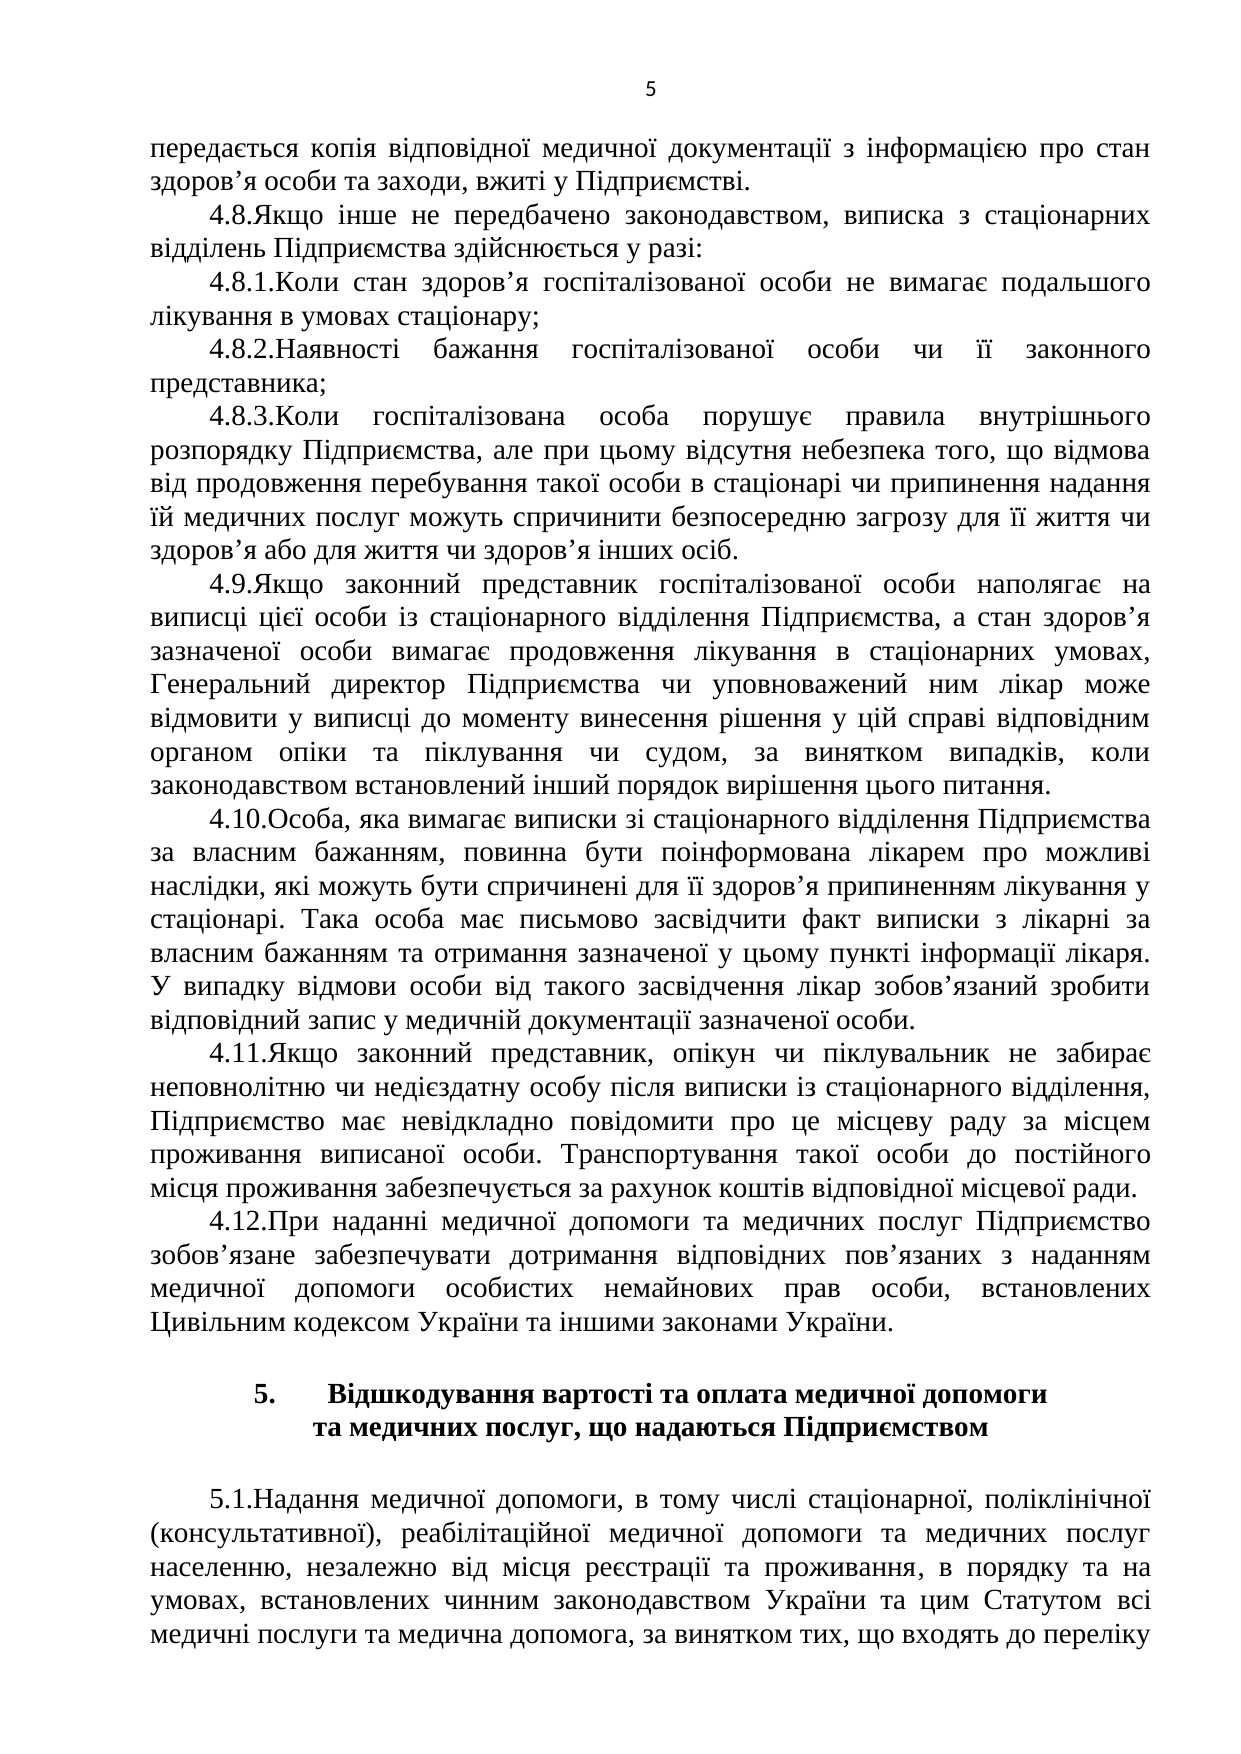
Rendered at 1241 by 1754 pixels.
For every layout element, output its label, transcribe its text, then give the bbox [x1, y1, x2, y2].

list 4.10.Особа, яка вимагає виписки зі стаціонарного відділення Підприємства за власним бажанням, повинна бути поінформована лікарем про можливі наслідки, які можуть бути спричинені для її здоров’я припиненням лікування у стаціонарі. Така особа має письмово засвідчити факт виписки з лікарні за власним бажанням та отримання зазначеної у цьому пункті інформації лікаря. У випадку відмови особи від такого засвідчення лікар зобов’язаний зробити відповідний запис у медичній документації зазначеної особи. [150, 801, 1152, 1036]
list 4.8.1.Коли стан здоров’я госпіталізованої особи не вимагає подальшого лікування в умовах стаціонару; [150, 264, 1152, 331]
list 4.8.3.Коли госпіталізована особа порушує правила внутрішнього розпорядку Підприємства, але при цьому відсутня небезпека того, що відмова від продовження перебування такої особи в стаціонарі чи припинення надання їй медичних послуг можуть спричинити безпосередню загрозу для її життя чи здоров’я або для життя чи здоров’я інших осіб. [150, 398, 1152, 566]
list 4.8.Якщо інше не передбачено законодавством, виписка з стаціонарних відділень Підприємства здійснюється у разі: [150, 197, 1152, 264]
list та медичних послуг, що надаються Підприємством [150, 1409, 1152, 1443]
list 4.11.Якщо законний представник, опікун чи піклувальник не забирає неповнолітню чи недієздатну особу після виписки із стаціонарного відділення, Підприємство має невідкладно повідомити про це місцеву раду за місцем проживання виписаної особи. Транспортування такої особи до постійного місця проживання забезпечується за рахунок коштів відповідної місцевої ради. [150, 1036, 1152, 1203]
list 4.8.2.Наявності бажання госпіталізованої особи чи її законного представника; [150, 331, 1152, 398]
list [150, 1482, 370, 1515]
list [150, 130, 1152, 197]
text 4.9.Якщо законний представник госпіталізованої особи наполягає на виписці цієї особи із стаціонарного відділення Підприємства, а стан здоров’я зазначеної особи вимагає продовження лікування в стаціонарних умовах, Генеральний директор Підприємства чи уповноважений ним лікар може відмовити у виписці до моменту винесення рішення у цій справі відповідним органом опіки та піклування чи судом, за винятком випадків, коли законодавством встановлений інший порядок вирішення цього питання. [150, 566, 1152, 801]
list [150, 1582, 1152, 1649]
list 4.12.При наданні медичної допомоги та медичних послуг Підприємство зобов’язане забезпечувати дотримання відповідних пов’язаних з наданням медичної допомоги особистих немайнових прав особи, встановлених Цивільним кодексом України та іншими законами України. [150, 1203, 1152, 1337]
list 5. Відшкодування вартості та оплата медичної допомоги [150, 1376, 1152, 1409]
